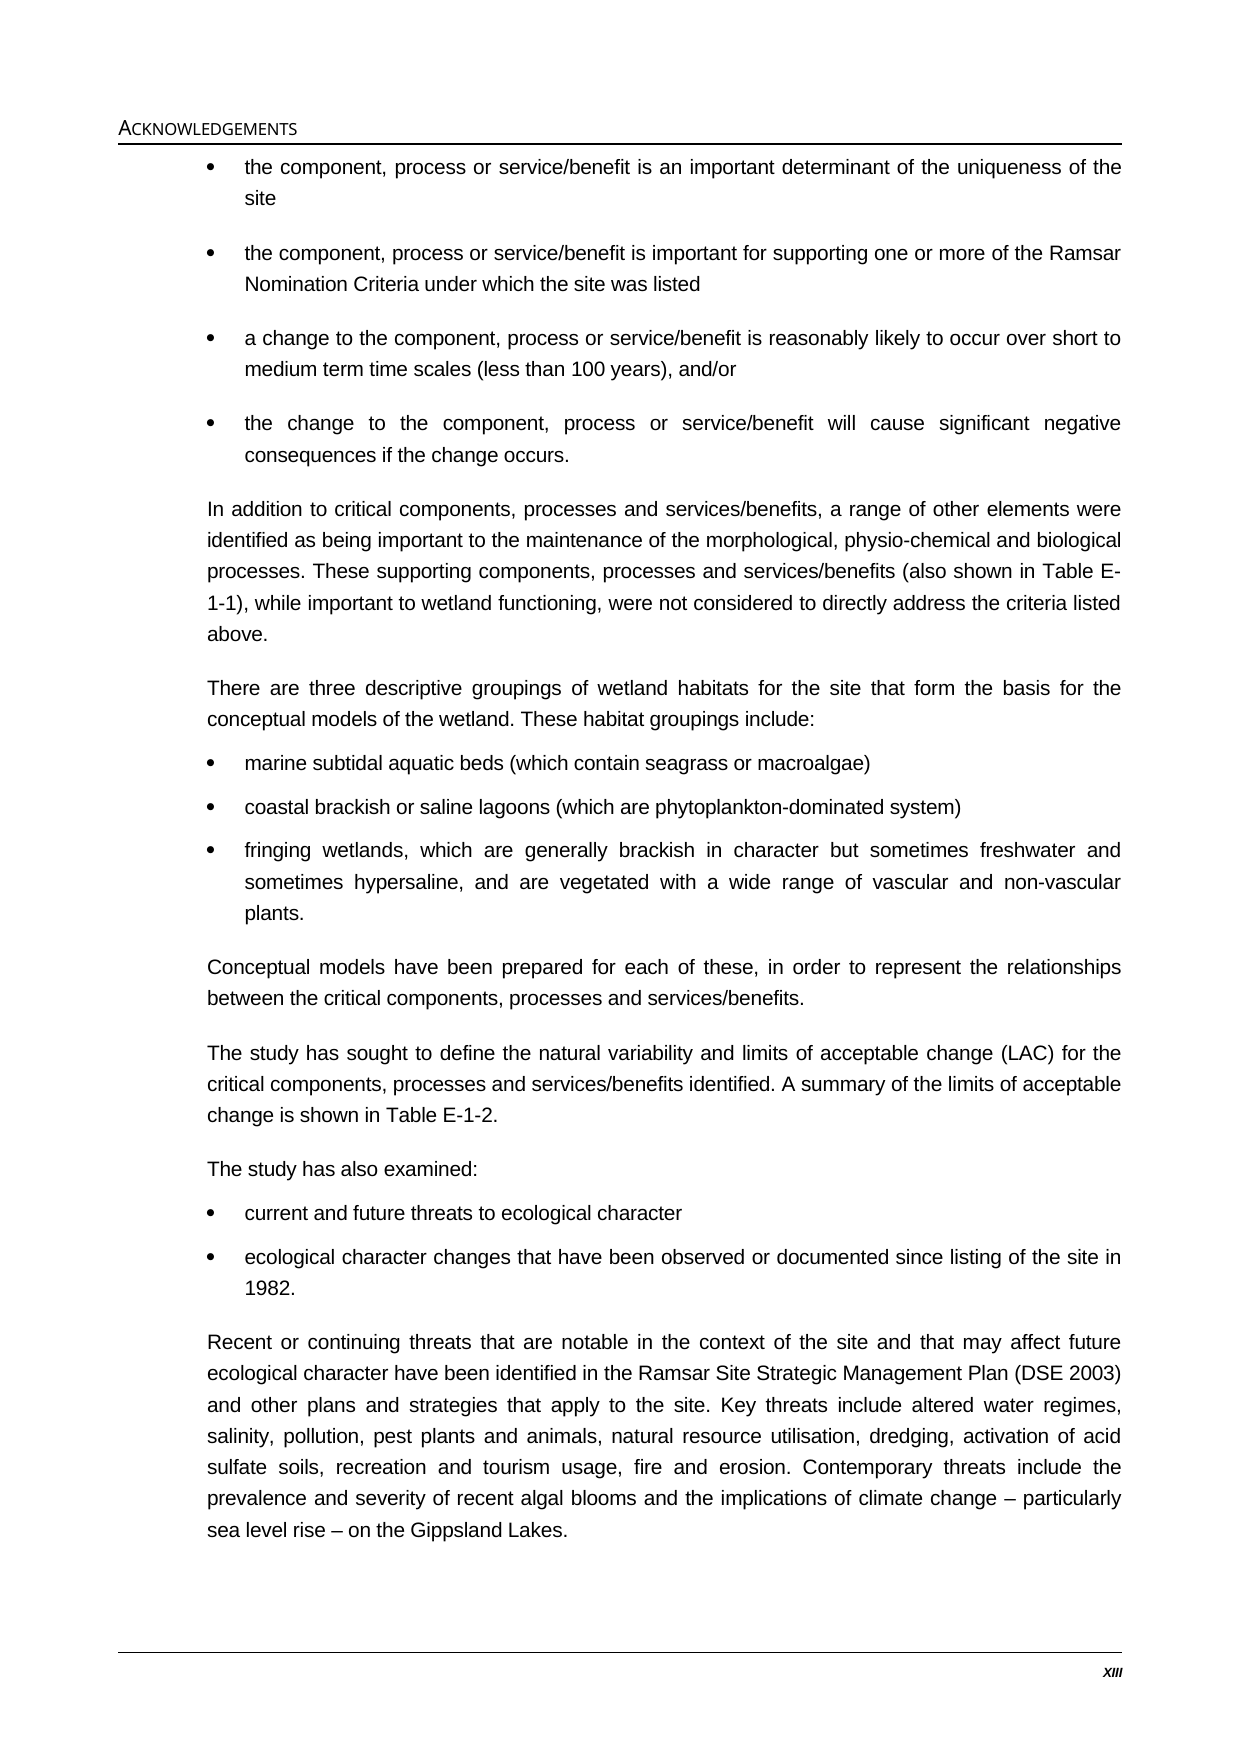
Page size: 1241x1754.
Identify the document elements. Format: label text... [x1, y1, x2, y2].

text There are three descriptive groupings of wetland habitats for the site that form the basis for the conceptual models of the wetland. These habitat groupings include: [207, 668, 1122, 731]
text In addition to critical components, processes and services/benefits, a range of other elements were identified as being important to the maintenance of the morphological, physio-chemical and biological processes. These supporting components, processes and services/benefits (also shown in Table E-1-1), while important to wetland functioning, were not considered to directly address the criteria listed above. [207, 489, 1122, 646]
list a change to the component, process or service/benefit is reasonably likely to occur over short to medium term time scales (less than 100 years), and/or [207, 318, 1122, 381]
text Conceptual models have been prepared for each of these, in order to represent the relationships between the critical components, processes and services/benefits. [207, 948, 1122, 1010]
list the component, process or service/benefit is an important determinant of the uniqueness of the site [207, 148, 1122, 210]
text Recent or continuing threats that are notable in the context of the site and that may affect future ecological character have been identified in the Ramsar Site Strategic Management Plan (DSE 2003) and other plans and strategies that apply to the site. Key threats include altered water regimes, salinity, pollution, pest plants and animals, natural resource utilisation, dredging, activation of acid sulfate soils, recreation and tourism usage, fire and erosion. Contemporary threats include the prevalence and severity of recent algal blooms and the implications of climate change – particularly sea level rise – on the . [207, 1323, 1122, 1541]
text The study has also examined: [207, 1150, 1122, 1181]
text The study has sought to define the natural variability and limits of acceptable change (LAC) for the critical components, processes and services/benefits identified. A summary of the limits of acceptable change is shown in Table E-1-2. [207, 1033, 1122, 1127]
list coastal brackish or saline lagoons (which are phytoplankton-dominated system) [207, 787, 1122, 818]
list current and future threats to ecological character [207, 1193, 1122, 1225]
list ecological character changes that have been observed or documented since listing of the site in 1982. [207, 1237, 1122, 1300]
list the change to the component, process or service/benefit will cause significant negative consequences if the change occurs. [207, 404, 1122, 466]
list fringing wetlands, which are generally brackish in character but sometimes freshwater and sometimes hypersaline, and are vegetated with a wide range of vascular and non-vascular plants. [207, 831, 1122, 925]
list marine subtidal aquatic beds (which contain seagrass or macroalgae) [207, 743, 1122, 775]
list the component, process or service/benefit is important for supporting one or more of the Ramsar Nomination Criteria under which the site was listed [207, 233, 1122, 296]
